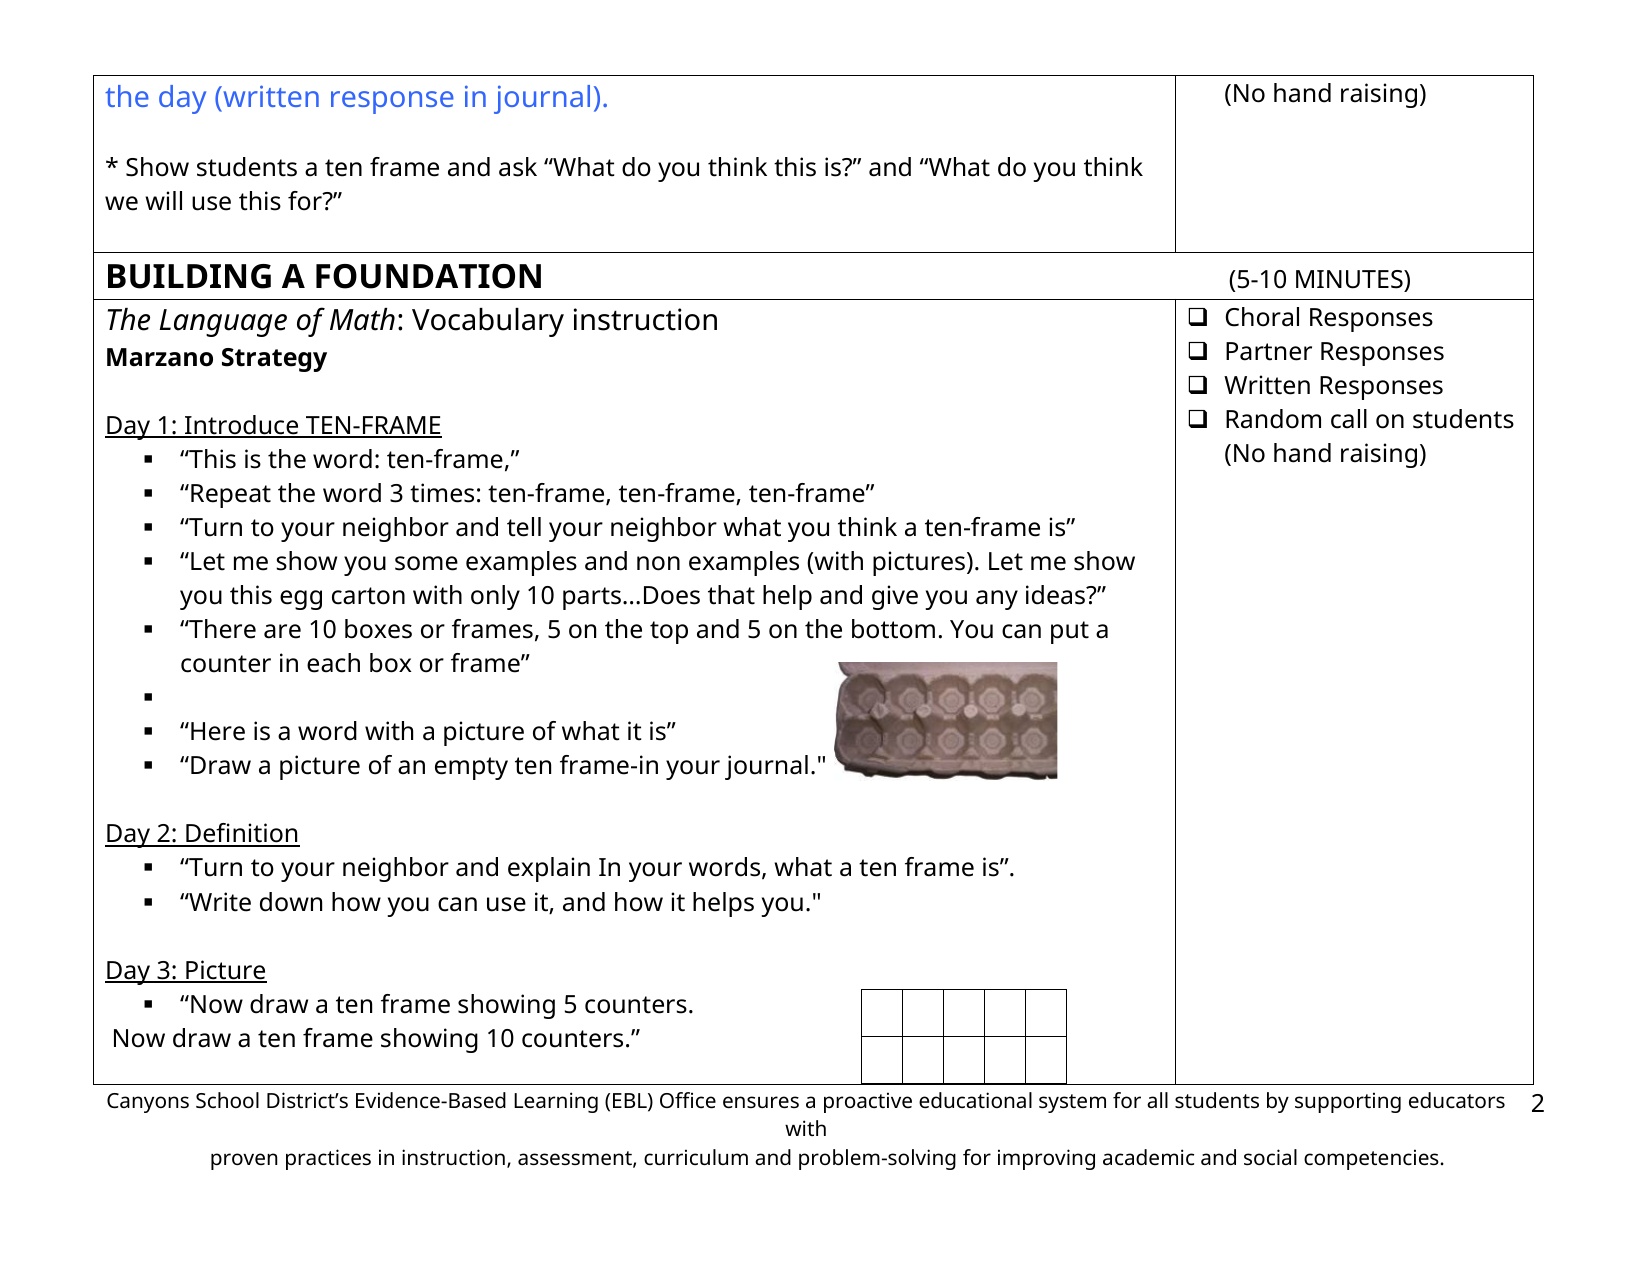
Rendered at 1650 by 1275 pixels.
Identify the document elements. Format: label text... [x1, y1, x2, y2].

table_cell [94, 300, 1175, 1083]
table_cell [1176, 300, 1533, 1083]
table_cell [94, 76, 1175, 252]
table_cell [1176, 76, 1533, 252]
table_cell BUILDING A FOUNDATION (5-10 MINUTES) [94, 253, 1533, 298]
